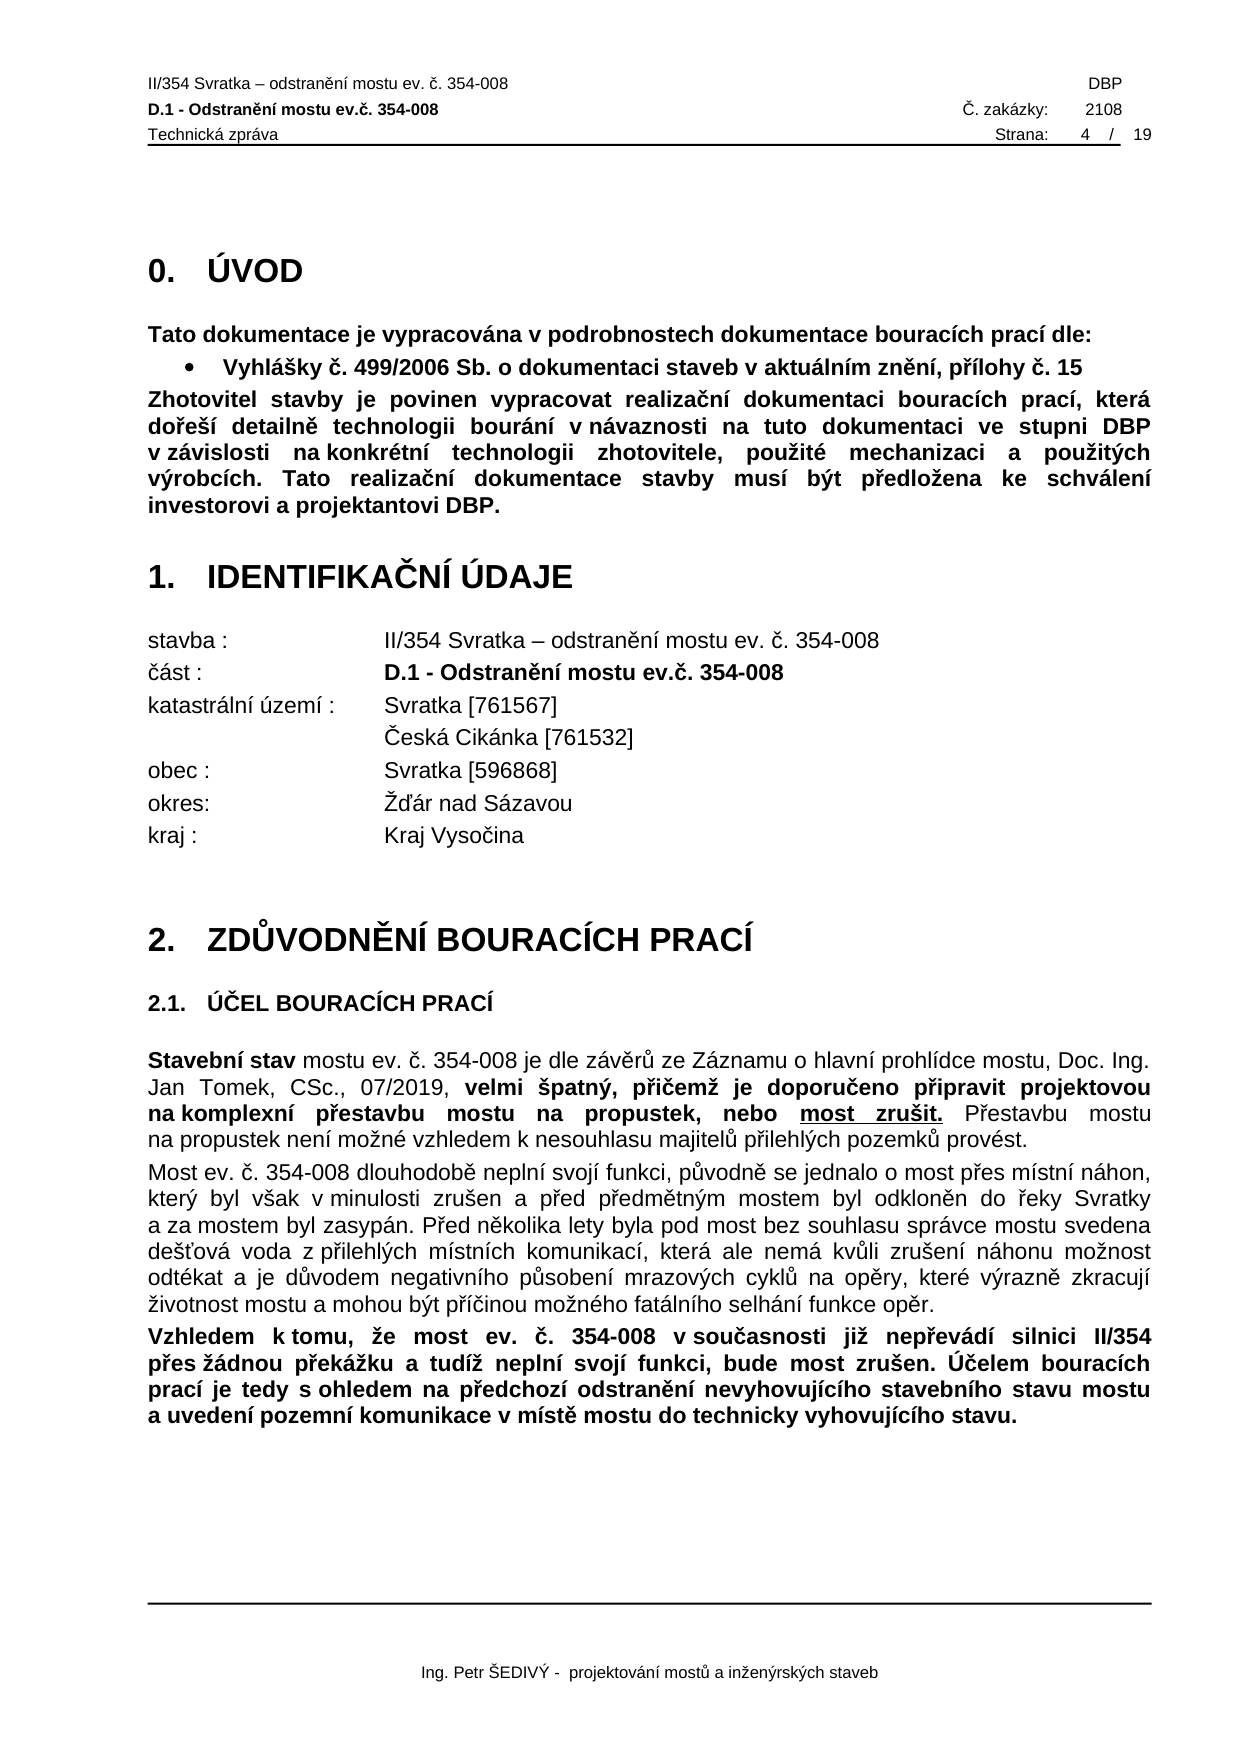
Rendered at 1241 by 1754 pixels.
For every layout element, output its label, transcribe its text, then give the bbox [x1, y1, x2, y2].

text Stavební stav mostu ev. č. 354-008 je dle závěrů ze Záznamu o hlavní prohlídce mostu, Doc. Ing. Jan Tomek, CSc., 07/2019, velmi špatný, přičemž je doporučeno připravit projektovou na komplexní přestavbu mostu na propustek, nebo most zrušit. Přestavbu mostu na propustek není možné vzhledem k nesouhlasu majitelů přilehlých pozemků provést. [148, 1047, 1152, 1153]
text okres: Žďár nad Sázavou [148, 789, 1152, 816]
text obec : Svratka [596868] [148, 757, 1152, 783]
text část : D.1 - Odstranění mostu ev.č. 354-008 [148, 659, 1152, 686]
text Vzhledem k tomu, že most ev. č. 354-008 v současnosti již nepřevádí silnici II/354 přes žádnou překážku a tudíž neplní svojí funkci, bude most zrušen. Účelem bouracích prací je tedy s ohledem na předchozí odstranění nevyhovujícího stavebního stavu mostu a uvedení pozemní komunikace v místě mostu do technicky vyhovujícího stavu. [148, 1323, 1152, 1429]
subtitle Zdůvodnění bouracích prací [148, 920, 1152, 958]
text Most ev. č. 354-008 dlouhodobě neplní svojí funkci, původně se jednalo o most přes místní náhon, který byl však v minulosti zrušen a před předmětným mostem byl odkloněn do řeky Svratky a za mostem byl zasypán. Před několika lety byla pod most bez souhlasu správce mostu svedena dešťová voda z přilehlých místních komunikací, která ale nemá kvůli zrušení náhonu možnost odtékat a je důvodem negativního působení mrazových cyklů na opěry, které výrazně zkracují životnost mostu a mohou být příčinou možného fatálního selhání funkce opěr. [148, 1159, 1152, 1317]
text Zhotovitel stavby je povinen vypracovat realizační dokumentaci bouracích prací, která dořeší detailně technologii bourání v návaznosti na tuto dokumentaci ve stupni DBP v závislosti na konkrétní technologii zhotovitele, použité mechanizaci a použitých výrobcích. Tato realizační dokumentace stavby musí být předložena ke schválení investorovi a projektantovi DBP. [148, 386, 1152, 518]
subtitle Účel bouracích prací [148, 990, 1152, 1016]
subtitle Úvod [148, 251, 1152, 290]
list Vyhlášky č. 499/2006 Sb. o dokumentaci staveb v aktuálním znění, přílohy č. 15 [185, 354, 1152, 380]
text katastrální území : Svratka [761567] [148, 692, 1152, 718]
text stavba : II/354 Svratka – odstranění mostu ev. č. 354-008 [148, 627, 1152, 653]
text Česká Cikánka [761532] [148, 724, 1152, 751]
text kraj : Kraj Vysočina [148, 822, 1152, 848]
text Tato dokumentace je vypracována v podrobnostech dokumentace bouracích prací dle: [148, 321, 1152, 347]
subtitle Identifikační údaje [148, 557, 1152, 595]
